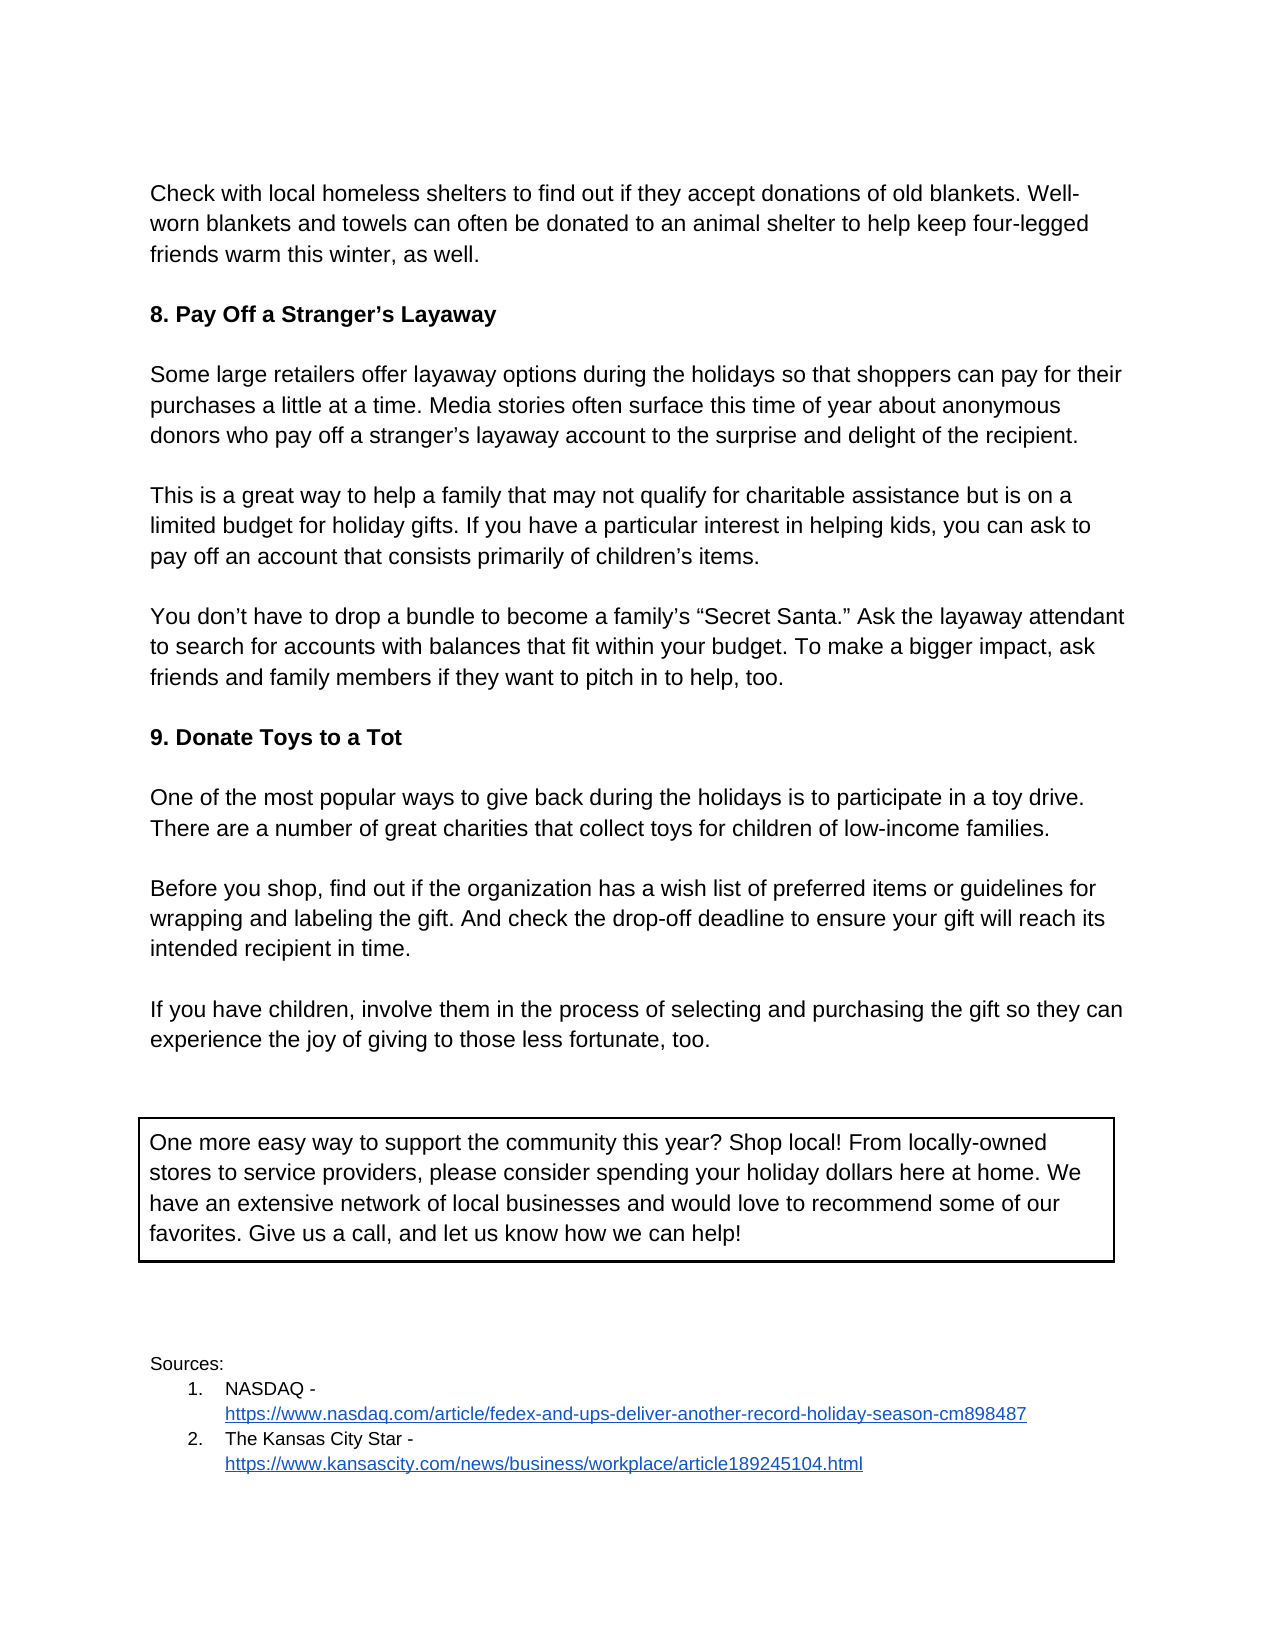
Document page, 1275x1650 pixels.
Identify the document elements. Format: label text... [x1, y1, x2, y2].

text Check with local homeless shelters to find out if they accept donations of old blankets. Well-worn blankets and towels can often be donated to an animal shelter to help keep four-legged friends warm this winter, as well. [150, 180, 1125, 267]
text One of the most popular ways to give back during the holidays is to participate in a toy drive. There are a number of great charities that collect toys for children of low-income families. [150, 784, 1125, 841]
text This is a great way to help a family that may not qualify for charitable assistance but is on a limited budget for holiday gifts. If you have a particular interest in helping kids, you can ask to pay off an account that consists primarily of children’s items. [150, 482, 1125, 569]
text If you have children, involve them in the process of selecting and purchasing the gift so they can experience the joy of giving to those less fortunate, too. [150, 996, 1125, 1052]
list The Kansas City Star - https://www.kansascity.com/news/business/workplace/article189245104.html [187, 1427, 1125, 1474]
table_header One more easy way to support the community this year? Shop local! From locally-owned stores to service providers, please consider spending your holiday dollars here at home. We have an extensive network of local businesses and would love to recommend some of our favorites. Give us a call, and let us know how we can help! [140, 1119, 1113, 1260]
text Some large retailers offer layaway options during the holidays so that shoppers can pay for their purchases a little at a time. Media stories often surface this time of year about anonymous donors who pay off a stranger’s layaway account to the surprise and delight of the recipient. [150, 361, 1125, 448]
text 9. Donate Toys to a Tot [150, 724, 1125, 750]
text You don’t have to drop a bundle to become a family’s “Secret Santa.” Ask the layaway attendant to search for accounts with balances that fit within your budget. To make a bigger impact, ask friends and family members if they want to pitch in to help, too. [150, 603, 1125, 690]
text 8. Pay Off a Stranger’s Layaway [150, 301, 1125, 327]
text Before you shop, find out if the organization has a wish list of preferred items or guidelines for wrapping and labeling the gift. And check the drop-off deadline to ensure your gift will reach its intended recipient in time. [150, 875, 1125, 962]
list NASDAQ - https://www.nasdaq.com/article/fedex-and-ups-deliver-another-record-holiday-season-cm898487 [187, 1378, 1125, 1424]
text Sources: [150, 1353, 1125, 1375]
